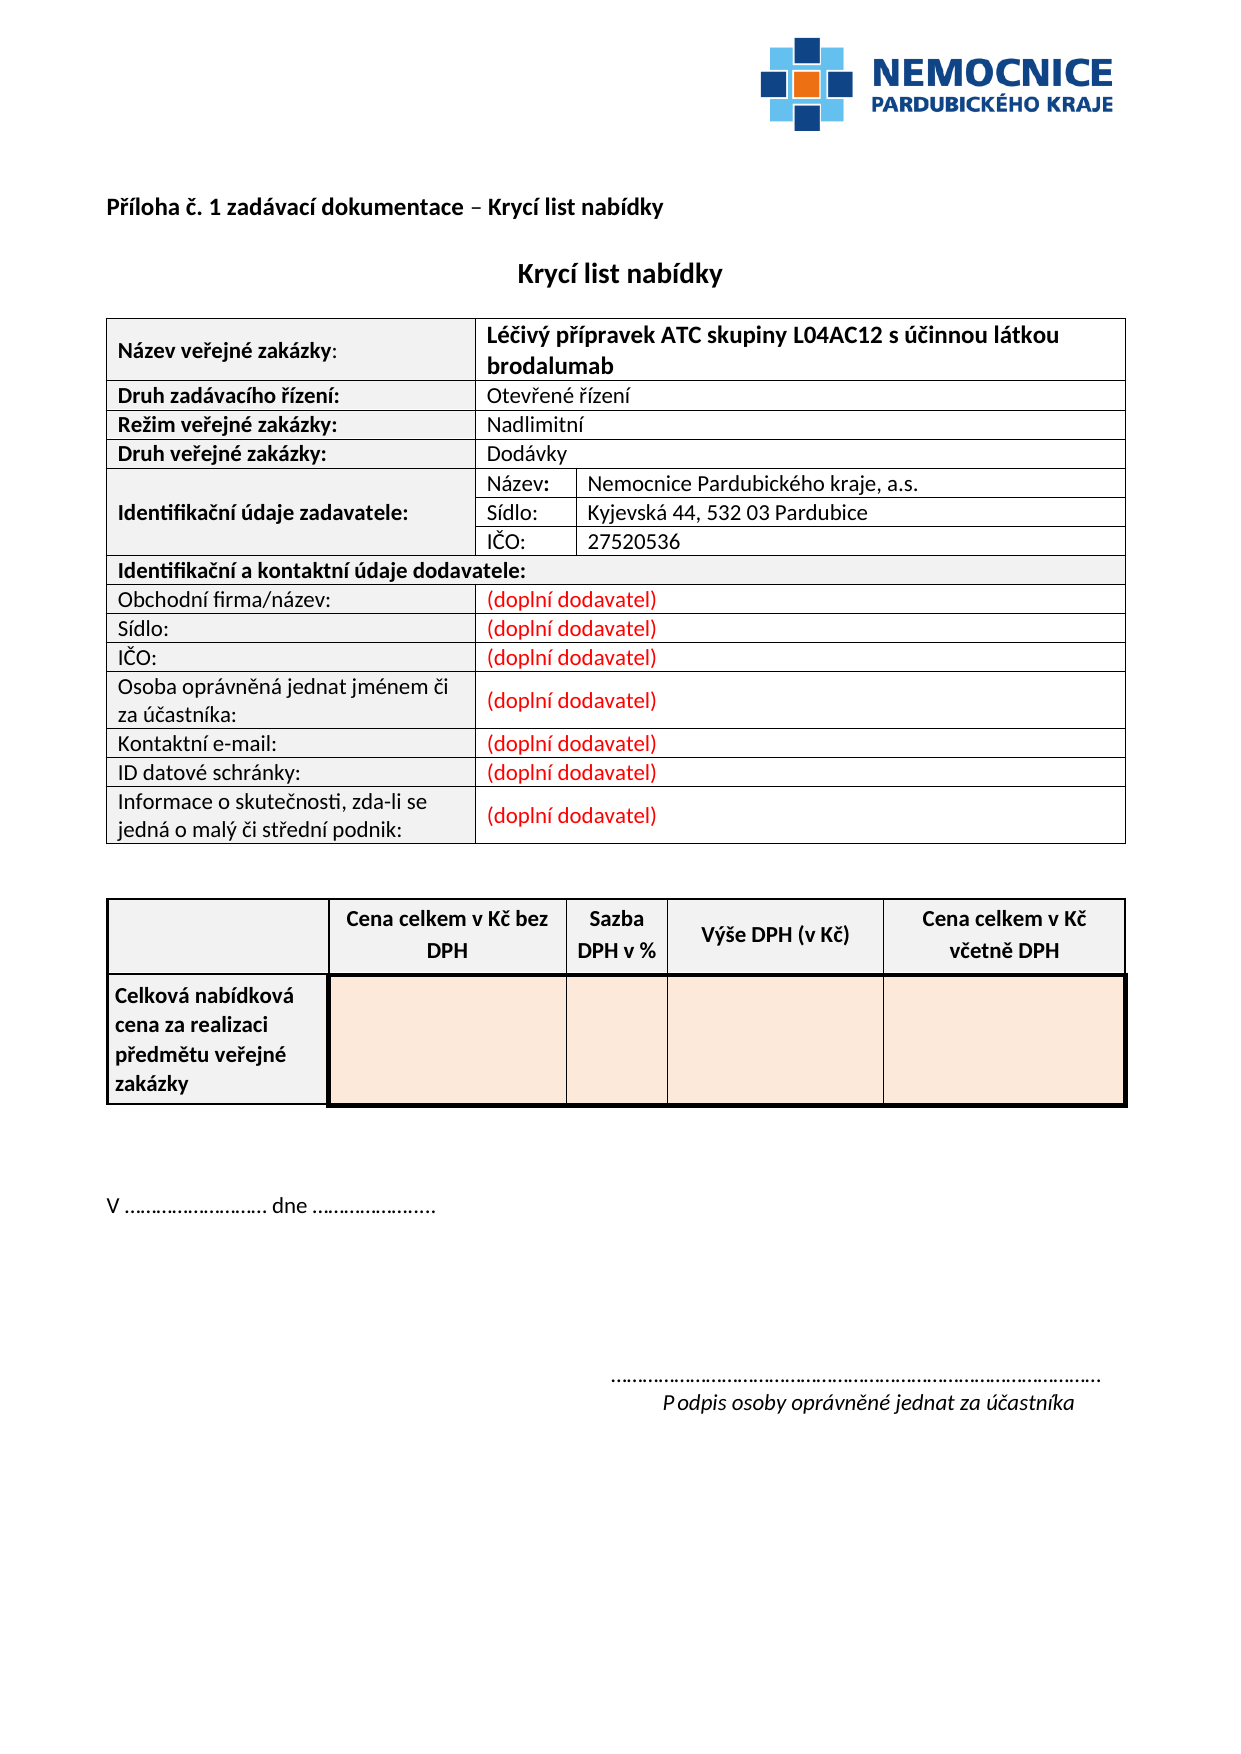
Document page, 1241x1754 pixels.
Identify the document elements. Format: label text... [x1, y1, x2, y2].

table_cell ID datové schránky: [107, 758, 475, 786]
table_cell (doplní dodavatel) [476, 643, 1125, 671]
table_cell Sídlo: [476, 498, 576, 526]
table_cell Identifikační údaje zadavatele: [107, 469, 475, 555]
table_cell IČO: [107, 643, 475, 671]
text Příloha č. 1 zadávací dokumentace – Krycí list nabídky [106, 191, 1134, 222]
table_header Název veřejné zakázky: [107, 319, 475, 380]
table_cell Identifikační a kontaktní údaje dodavatele: [107, 556, 1125, 584]
text V ……………………… dne ………………..... [106, 1192, 1134, 1219]
table_cell (doplní dodavatel) [476, 585, 1125, 613]
table_cell (doplní dodavatel) [476, 729, 1125, 757]
table_cell Nadlimitní [476, 411, 1125, 438]
table_cell Sídlo: [107, 614, 475, 642]
table_cell Nemocnice Pardubického kraje, a.s. [577, 469, 1125, 497]
table_header Cena celkem v Kč včetně DPH [884, 900, 1124, 972]
table_cell [884, 977, 1123, 1103]
table_cell (doplní dodavatel) [476, 614, 1125, 642]
table_cell Název: [476, 469, 576, 497]
table_cell (doplní dodavatel) [476, 758, 1125, 786]
table_header Sazba DPH v % [567, 900, 667, 972]
table_cell Režim veřejné zakázky: [107, 411, 475, 438]
text Podpis osoby oprávněné jednat za účastníka [106, 1388, 1134, 1416]
table_header Cena celkem v Kč bez DPH [330, 900, 566, 972]
table_cell (doplní dodavatel) [476, 672, 1125, 728]
table_cell IČO: [476, 527, 576, 555]
table_cell Otevřené řízení [476, 381, 1125, 409]
table_cell Druh zadávacího řízení: [107, 381, 475, 409]
table_cell Dodávky [476, 440, 1125, 468]
table_cell Druh veřejné zakázky: [107, 440, 475, 468]
table_header Léčivý přípravek ATC skupiny L04AC12 s účinnou látkou brodalumab [476, 319, 1125, 380]
text ………………………………………………………………………………… [106, 1360, 1134, 1388]
table_cell Informace o skutečnosti, zda-li se jedná o malý či střední podnik: [107, 787, 475, 843]
table_cell Kyjevská 44, 532 03 Pardubice [577, 498, 1125, 526]
table_cell Obchodní firma/název: [107, 585, 475, 613]
text Krycí list nabídky [106, 255, 1134, 290]
table_header [109, 900, 328, 972]
table_cell (doplní dodavatel) [476, 787, 1125, 843]
table_cell [331, 977, 566, 1103]
table_cell [567, 977, 667, 1103]
picture [759, 37, 1113, 132]
table_cell Osoba oprávněná jednat jménem či za účastníka: [107, 672, 475, 728]
table_cell 27520536 [577, 527, 1125, 555]
table_header Výše DPH (v Kč) [668, 900, 883, 972]
table_cell Celková nabídková cena za realizaci předmětu veřejné zakázky [109, 975, 326, 1103]
table_cell [668, 977, 883, 1103]
table_cell Kontaktní e-mail: [107, 729, 475, 757]
